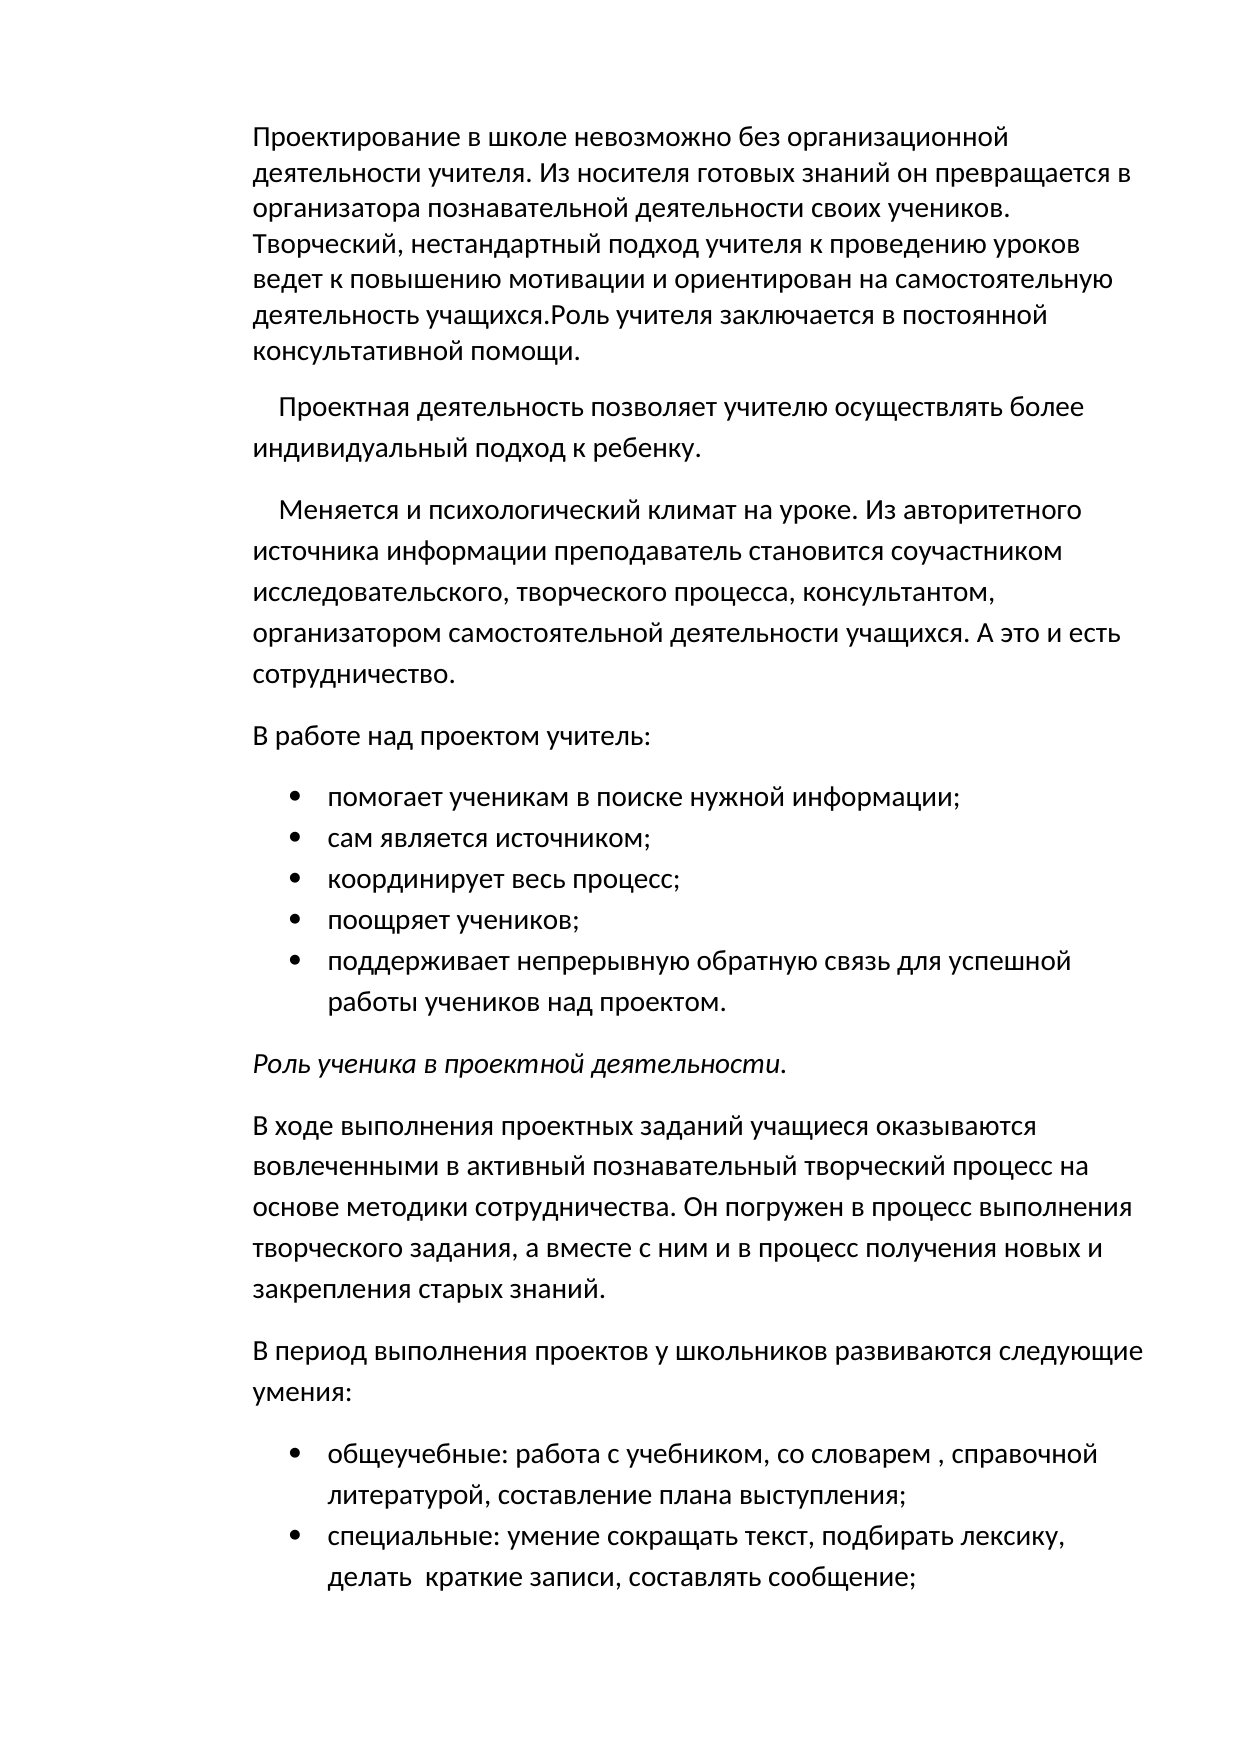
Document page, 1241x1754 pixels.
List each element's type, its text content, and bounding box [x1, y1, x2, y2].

list общеучебные: работа с учебником, со словарем , справочной литературой, составление плана выступления; [290, 1435, 1152, 1511]
text Роль ученика в проектной деятельности. [252, 1045, 1152, 1080]
list сам является источником; [290, 819, 1152, 855]
text Проектирование в школе невозможно без организационной деятельности учителя. Из носителя готовых знаний он превращается в организатора познавательной деятельности своих учеников. Творческий, нестандартный подход учителя к проведению уроков ведет к повышению мотивации и ориентирован на самостоятельную деятельность учащихся.Роль учителя заключается в постоянной консультативной помощи. [252, 118, 1152, 367]
text Проектная деятельность позволяет учителю осуществлять более индивидуальный подход к ребенку. [252, 388, 1152, 465]
list специальные: умение сокращать текст, подбирать лексику, делать краткие записи, составлять сообщение; [290, 1517, 1152, 1593]
text В период выполнения проектов у школьников развиваются следующие умения: [252, 1332, 1152, 1409]
text В работе над проектом учитель: [252, 717, 1152, 752]
list поддерживает непрерывную обратную связь для успешной работы учеников над проектом. [290, 942, 1152, 1019]
text В ходе выполнения проектных заданий учащиеся оказываются вовлеченными в активный познавательный творческий процесс на основе методики сотрудничества. Он погружен в процесс выполнения творческого задания, а вместе с ним и в процесс получения новых и закрепления старых знаний. [252, 1107, 1152, 1306]
list помогает ученикам в поиске нужной информации; [290, 778, 1152, 814]
text Меняется и психологический климат на уроке. Из авторитетного источника информации преподаватель становится соучастником исследовательского, творческого процесса, консультантом, организатором самостоятельной деятельности учащихся. А это и есть сотрудничество. [252, 491, 1152, 690]
list координирует весь процесс; [290, 860, 1152, 896]
list поощряет учеников; [290, 901, 1152, 937]
